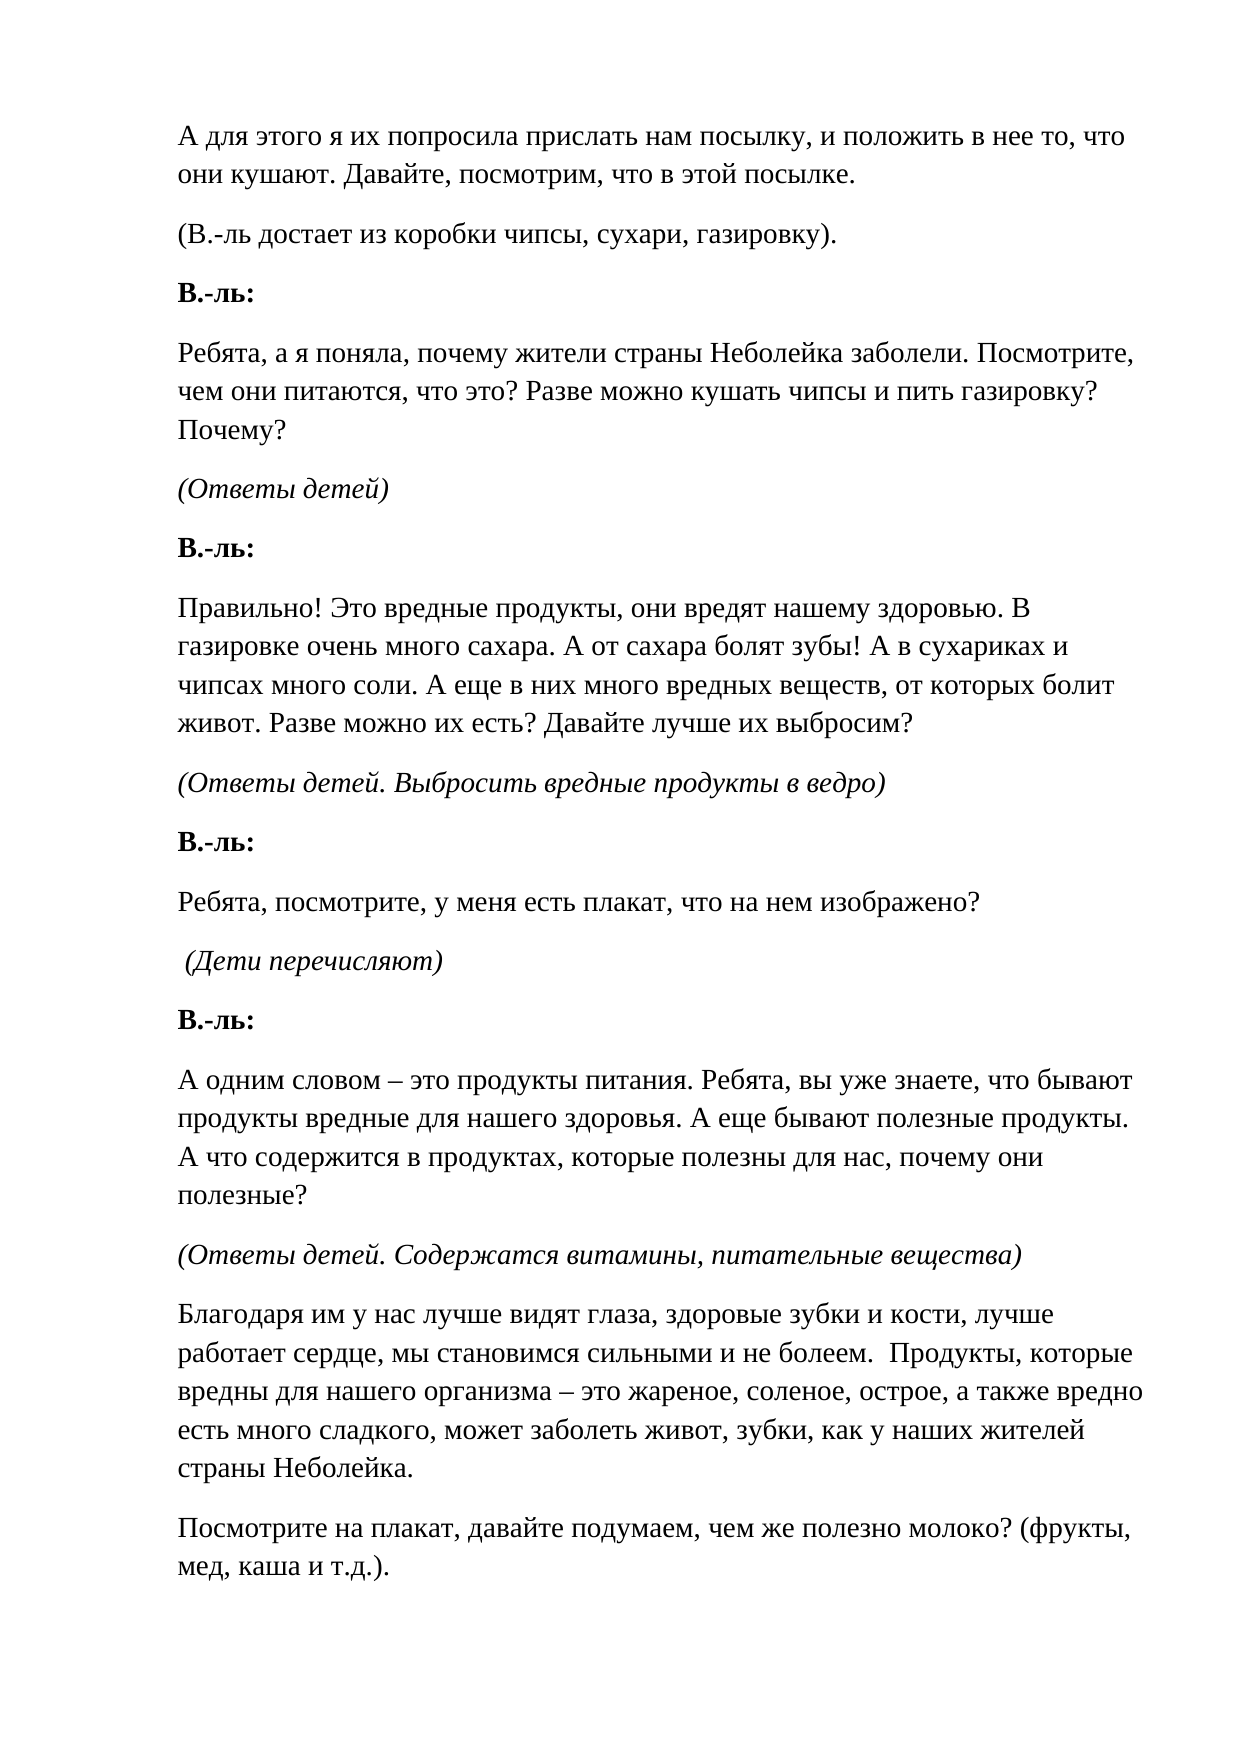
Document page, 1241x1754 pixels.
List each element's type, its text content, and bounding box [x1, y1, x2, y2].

text Ребята, посмотрите, у меня есть плакат, что на нем изображено? [177, 884, 1152, 917]
text (В.-ль достает из коробки чипсы, сухари, газировку). [177, 216, 1152, 249]
text В.-ль: [177, 824, 1152, 858]
text В.-ль: [177, 531, 1152, 564]
text В.-ль: [177, 1002, 1152, 1036]
text (Ответы детей) [177, 471, 1152, 505]
text А для этого я их попросила прислать нам посылку, и положить в нее то, что они кушают. Давайте, посмотрим, что в этой посылке. [177, 118, 1152, 190]
text (Ответы детей. Содержатся витамины, питательные вещества) [177, 1237, 1152, 1270]
text Благодаря им у нас лучше видят глаза, здоровые зубки и кости, лучше работает сердце, мы становимся сильными и не болеем. Продукты, которые вредны для нашего организма – это жареное, соленое, острое, а также вредно есть много сладкого, может заболеть живот, зубки, как у наших жителей страны Неболейка. [177, 1296, 1152, 1484]
text (Ответы детей. Выбросить вредные продукты в ведро) [177, 765, 1152, 798]
text Посмотрите на плакат, давайте подумаем, чем же полезно молоко? (фрукты, мед, каша и т.д.). [177, 1510, 1152, 1582]
text (Дети перечисляют) [177, 943, 1152, 977]
text Ребята, а я поняла, почему жители страны Неболейка заболели. Посмотрите, чем они питаются, что это? Разве можно кушать чипсы и пить газировку? Почему? [177, 335, 1152, 445]
text Правильно! Это вредные продукты, они вредят нашему здоровью. В газировке очень много сахара. А от сахара болят зубы! А в сухариках и чипсах много соли. А еще в них много вредных веществ, от которых болит живот. Разве можно их есть? Давайте лучше их выбросим? [177, 590, 1152, 739]
text А одним словом – это продукты питания. Ребята, вы уже знаете, что бывают продукты вредные для нашего здоровья. А еще бывают полезные продукты. А что содержится в продуктах, которые полезны для нас, почему они полезные? [177, 1062, 1152, 1211]
text В.-ль: [177, 275, 1152, 309]
